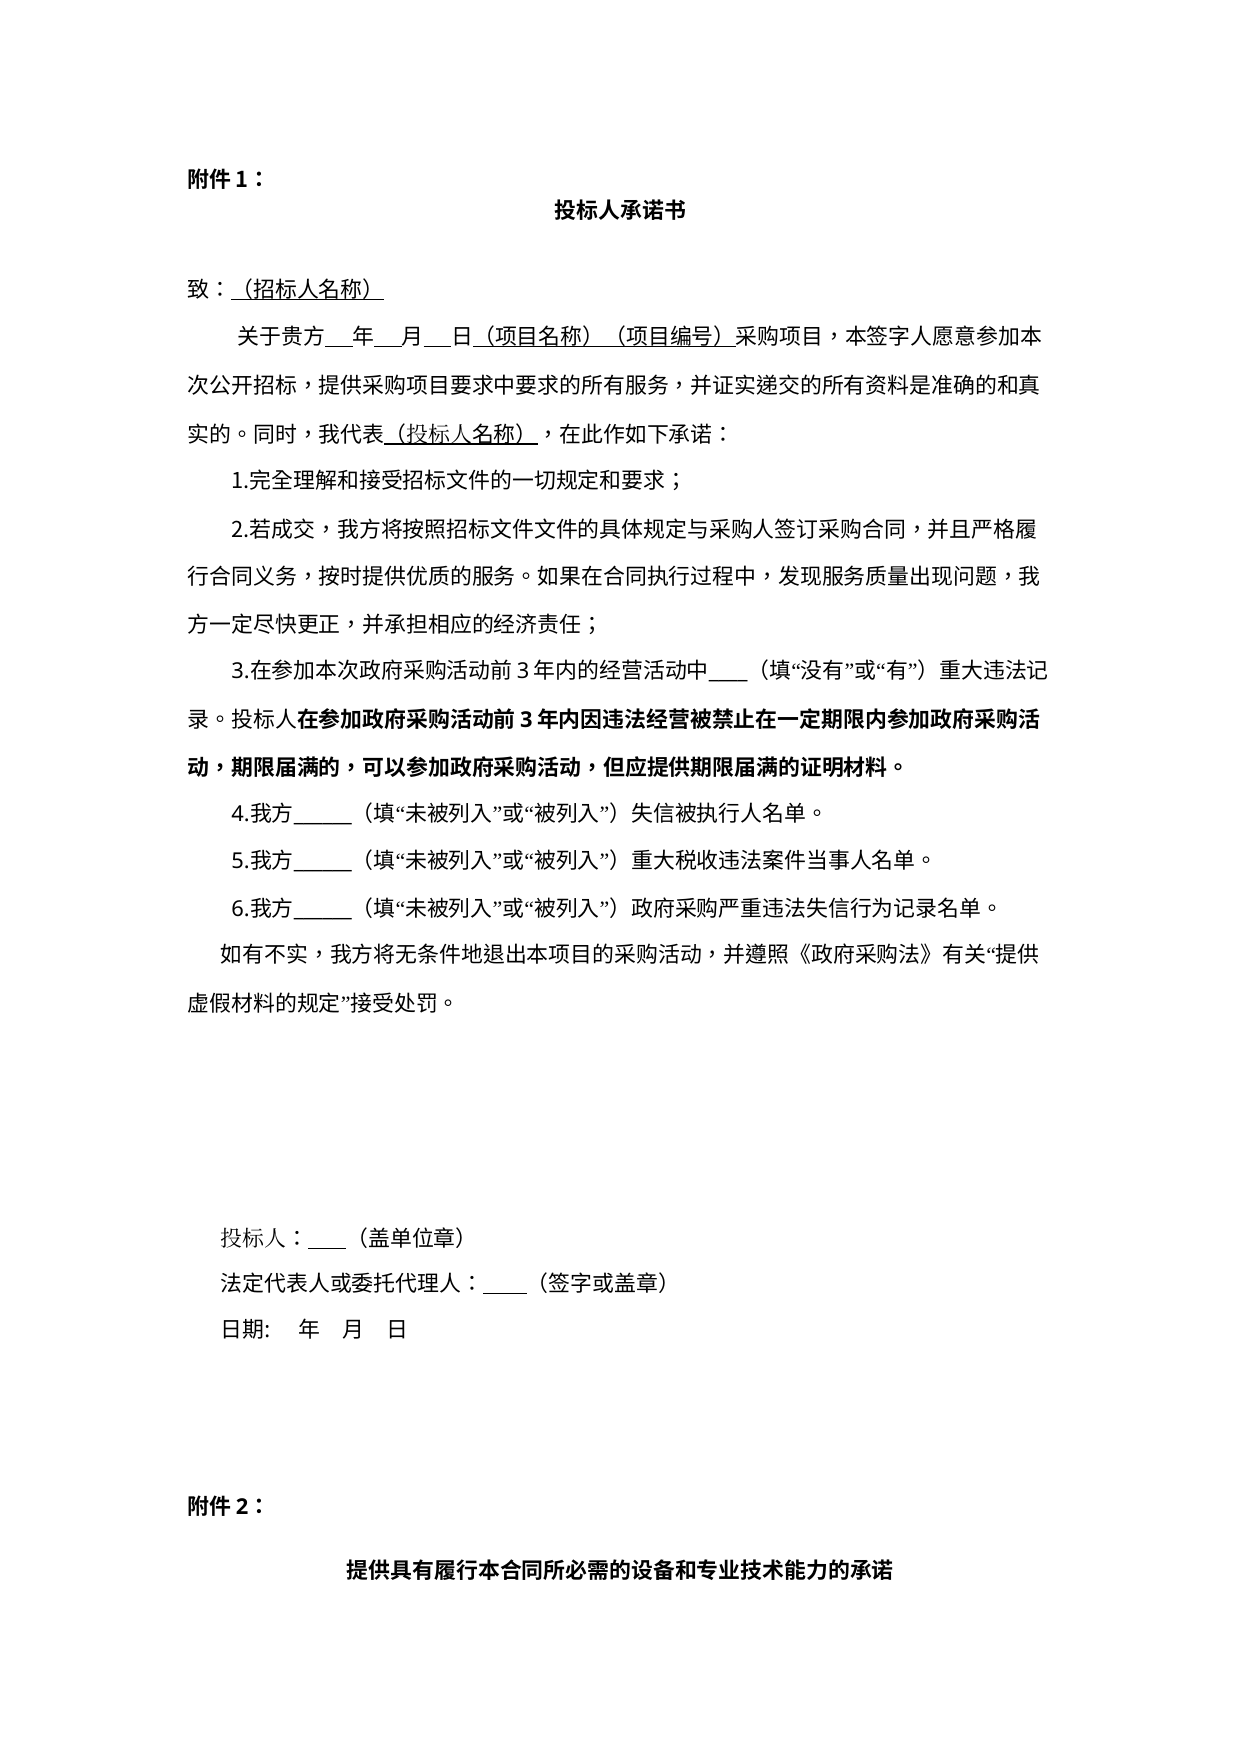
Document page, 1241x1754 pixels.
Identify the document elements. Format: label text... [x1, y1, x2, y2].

text 6.我方______（填“未被列入”或“被列入”）政府采购严重违法失信行为记录名单。 [187, 891, 1053, 924]
text 投标人： （盖单位章） [187, 1222, 1053, 1255]
text 提供具有履行本合同所必需的设备和专业技术能力的承诺 [187, 1555, 1053, 1587]
text 投标人承诺书 [187, 194, 1053, 227]
text 2.若成交，我方将按照招标文件文件的具体规定与采购人签订采购合同，并且严格履行合同义务，按时提供优质的服务。如果在合同执行过程中，发现服务质量出现问题，我方一定尽快更正，并承担相应的经济责任； [187, 511, 1053, 641]
text 1.完全理解和接受招标文件的一切规定和要求； [187, 463, 1053, 496]
text 日期: 年 月 日 [187, 1312, 1053, 1345]
text 附件2： [187, 1490, 1053, 1522]
text 4.我方______（填“未被列入”或“被列入”）失信被执行人名单。 [187, 797, 1053, 829]
text 附件1： [187, 162, 1053, 194]
text 5.我方______（填“未被列入”或“被列入”）重大税收违法案件当事人名单。 [187, 844, 1053, 876]
text 3.在参加本次政府采购活动前3年内的经营活动中____（填“没有”或“有”）重大违法记录。投标人在参加政府采购活动前3年内因违法经营被禁止在一定期限内参加政府采购活动，期限届满的，可以参加政府采购活动，但应提供期限届满的证明材料。 [187, 654, 1053, 784]
text 如有不实，我方将无条件地退出本项目的采购活动，并遵照《政府采购法》有关“提供虚假材料的规定”接受处罚。 [187, 939, 1053, 1020]
text 法定代表人或委托代理人： （签字或盖章） [187, 1267, 1053, 1300]
text 关于贵方 年 月 日（项目名称）（项目编号）采购项目，本签字人愿意参加本次公开招标，提供采购项目要求中要求的所有服务，并证实递交的所有资料是准确的和真实的。同时，我代表（投标人名称），在此作如下承诺： [187, 320, 1053, 450]
text 致：（招标人名称） [187, 272, 1053, 304]
